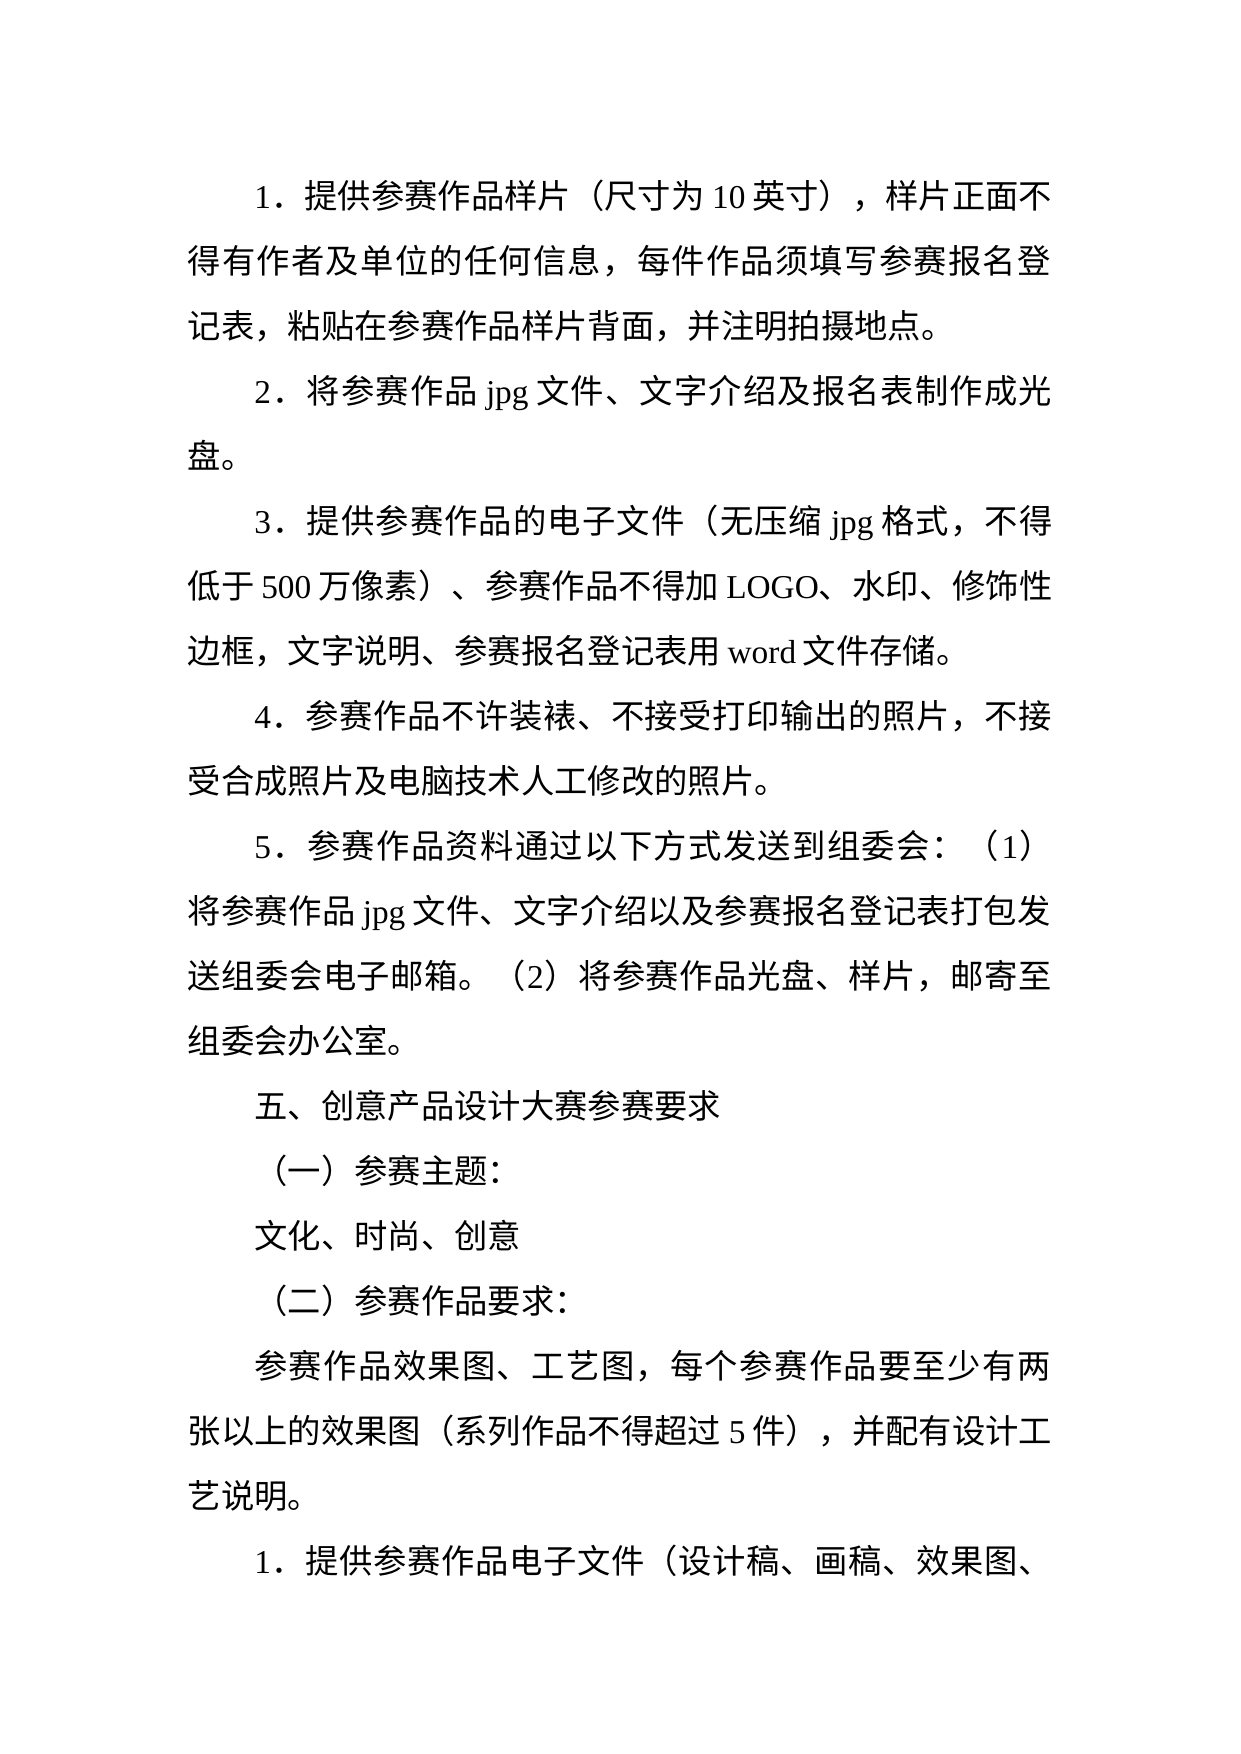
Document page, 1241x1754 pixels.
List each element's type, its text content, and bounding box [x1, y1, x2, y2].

text 2．将参赛作品jpg文件、文字介绍及报名表制作成光盘。 [187, 357, 1053, 487]
text 3．提供参赛作品的电子文件（无压缩jpg格式，不得低于500万像素）、参赛作品不得加LOGO、水印、修饰性边框，文字说明、参赛报名登记表用word文件存储。 [187, 487, 1053, 682]
text 5．参赛作品资料通过以下方式发送到组委会：（1）将参赛作品jpg文件、文字介绍以及参赛报名登记表打包发送组委会电子邮箱。（2）将参赛作品光盘、样片，邮寄至组委会办公室。 [187, 812, 1053, 1072]
text 文化、时尚、创意 [187, 1202, 1053, 1267]
text 1．提供参赛作品样片（尺寸为10英寸），样片正面不得有作者及单位的任何信息，每件作品须填写参赛报名登记表，粘贴在参赛作品样片背面，并注明拍摄地点。 [187, 162, 1053, 357]
text 参赛作品效果图、工艺图，每个参赛作品要至少有两张以上的效果图（系列作品不得超过5件），并配有设计工艺说明。 [187, 1332, 1053, 1527]
text 4．参赛作品不许装裱、不接受打印输出的照片，不接受合成照片及电脑技术人工修改的照片。 [187, 682, 1053, 812]
text （一）参赛主题： [187, 1137, 1053, 1202]
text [187, 1527, 1053, 1592]
text 五、创意产品设计大赛参赛要求 [187, 1072, 1053, 1137]
text （二）参赛作品要求： [187, 1267, 1053, 1332]
